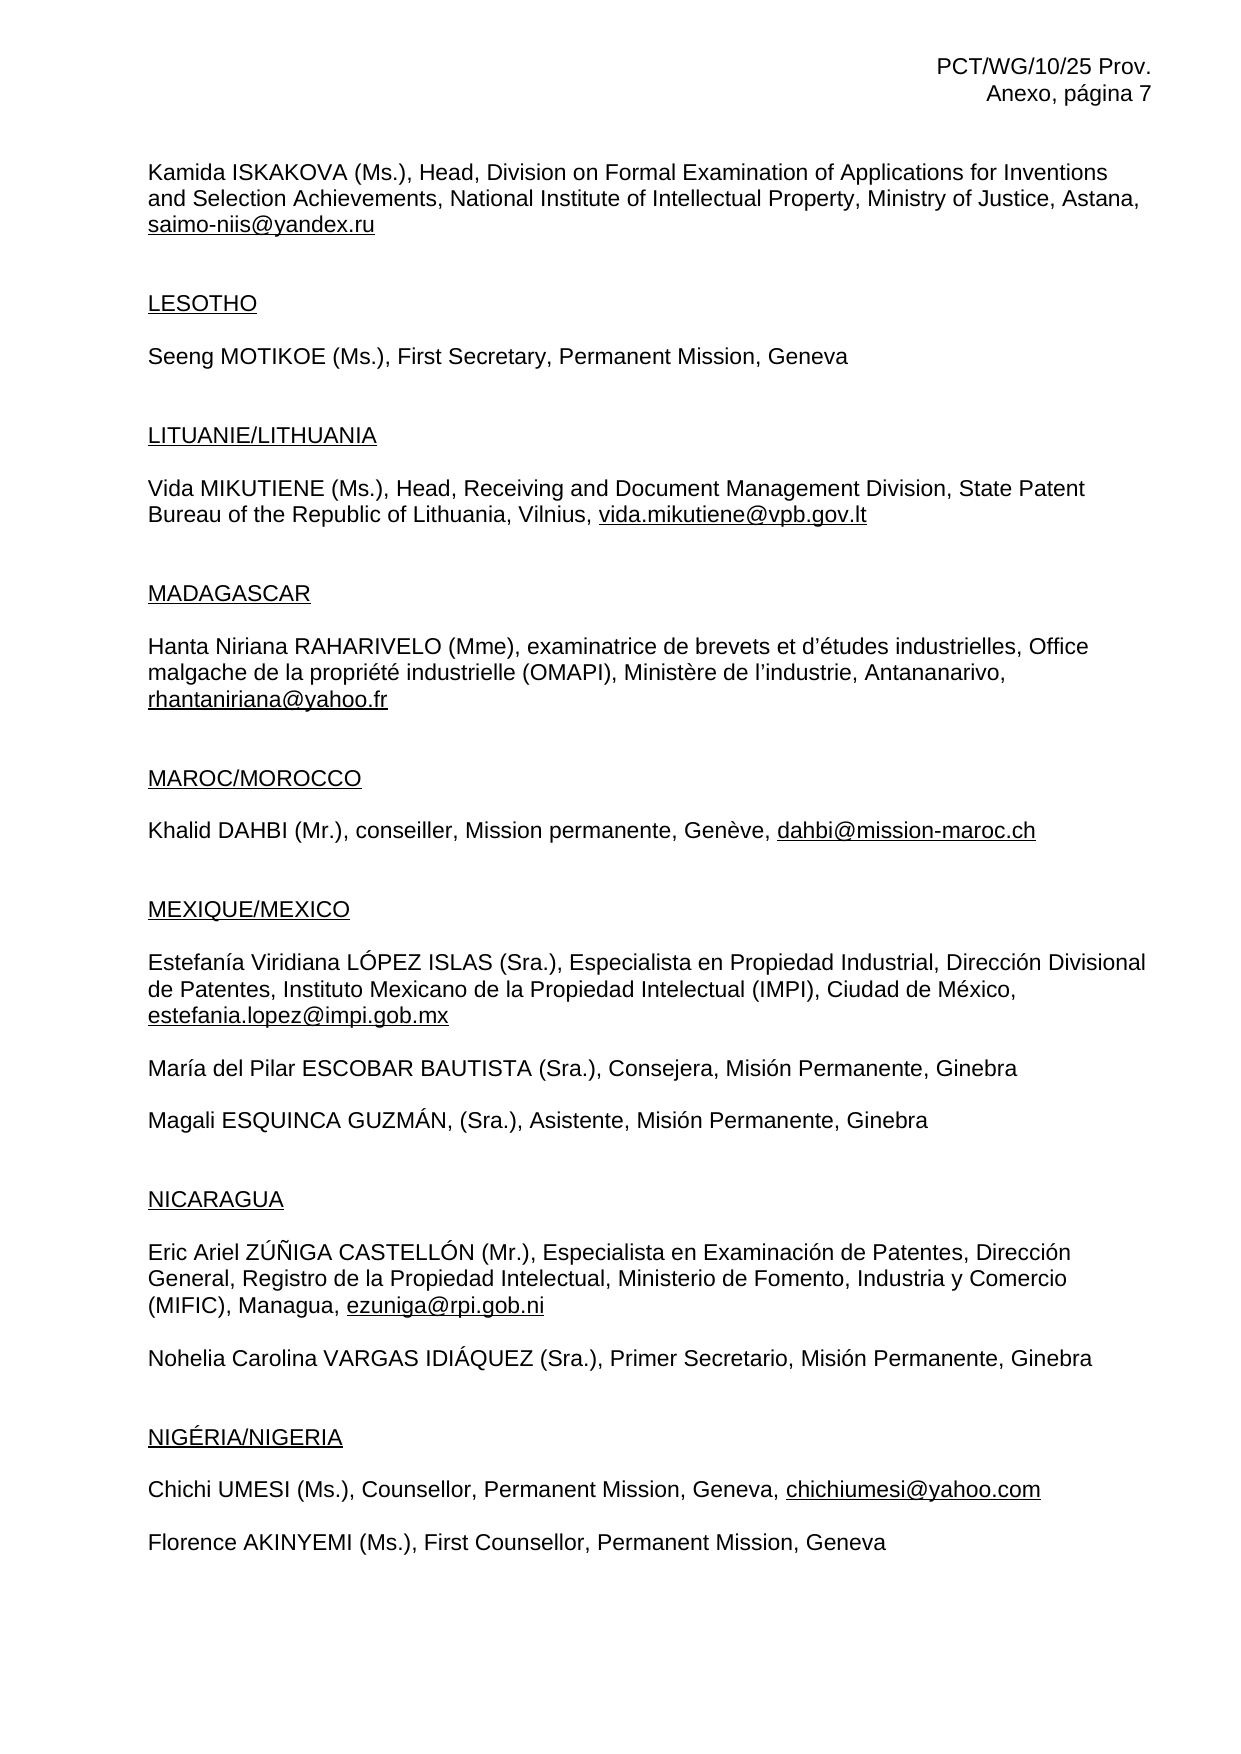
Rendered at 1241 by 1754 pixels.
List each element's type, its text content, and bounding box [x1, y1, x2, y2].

text Magali ESQUINCA GUZMÁN, (Sra.), Asistente, Misión Permanente, Ginebra [148, 1107, 1152, 1134]
text Estefanía Viridiana LÓPEZ ISLAS (Sra.), Especialista en Propiedad Industrial, Dirección Divisional de Patentes, Instituto Mexicano de la Propiedad Intelectual (IMPI), Ciudad de México, estefania.lopez@impi.gob.mx [148, 949, 1152, 1028]
text MAROC/MOROCCO [148, 765, 1152, 791]
text Kamida ISKAKOVA (Ms.), Head, Division on Formal Examination of Applications for Inventions and Selection Achievements, National Institute of Intellectual Property, Ministry of Justice, Astana, saimo-niis@yandex.ru [148, 158, 1152, 238]
text Vida MIKUTIENE (Ms.), Head, Receiving and Document Management Division, State Patent Bureau of the Republic of Lithuania, Vilnius, vida.mikutiene@vpb.gov.lt [148, 475, 1152, 527]
text Seeng MOTIKOE (Ms.), First Secretary, Permanent Mission, Geneva [148, 343, 1152, 369]
text Chichi UMESI (Ms.), Counsellor, Permanent Mission, Geneva, chichiumesi@yahoo.com [148, 1476, 1152, 1503]
text Khalid DAHBI (Mr.), conseiller, Mission permanente, Genève, dahbi@mission-maroc.ch [148, 817, 1152, 844]
text LITUANIE/LITHUANIA [148, 422, 1152, 448]
text Nohelia Carolina VARGAS IDIÁQUEZ (Sra.), Primer Secretario, Misión Permanente, Ginebra [148, 1344, 1152, 1371]
text Florence AKINYEMI (Ms.), First Counsellor, Permanent Mission, Geneva [148, 1529, 1152, 1555]
text MADAGASCAR [148, 580, 1152, 607]
text María del Pilar ESCOBAR BAUTISTA (Sra.), Consejera, Misión Permanente, Ginebra [148, 1054, 1152, 1081]
text LESOTHO [148, 290, 1152, 317]
text Eric Ariel ZÚÑIGA CASTELLÓN (Mr.), Especialista en Examinación de Patentes, Dirección General, Registro de la Propiedad Intelectual, Ministerio de Fomento, Industria y Comercio (MIFIC), Managua, ezuniga@rpi.gob.ni [148, 1239, 1152, 1318]
text Hanta Niriana RAHARIVELO (Mme), examinatrice de brevets et d’études industrielles, Office malgache de la propriété industrielle (OMAPI), Ministère de l’industrie, Antananarivo, rhantaniriana@yahoo.fr [148, 633, 1152, 712]
text MEXIQUE/MEXICO [148, 896, 1152, 923]
text NICARAGUA [148, 1186, 1152, 1213]
text NIGÉRIA/NIGERIA [148, 1423, 1152, 1450]
